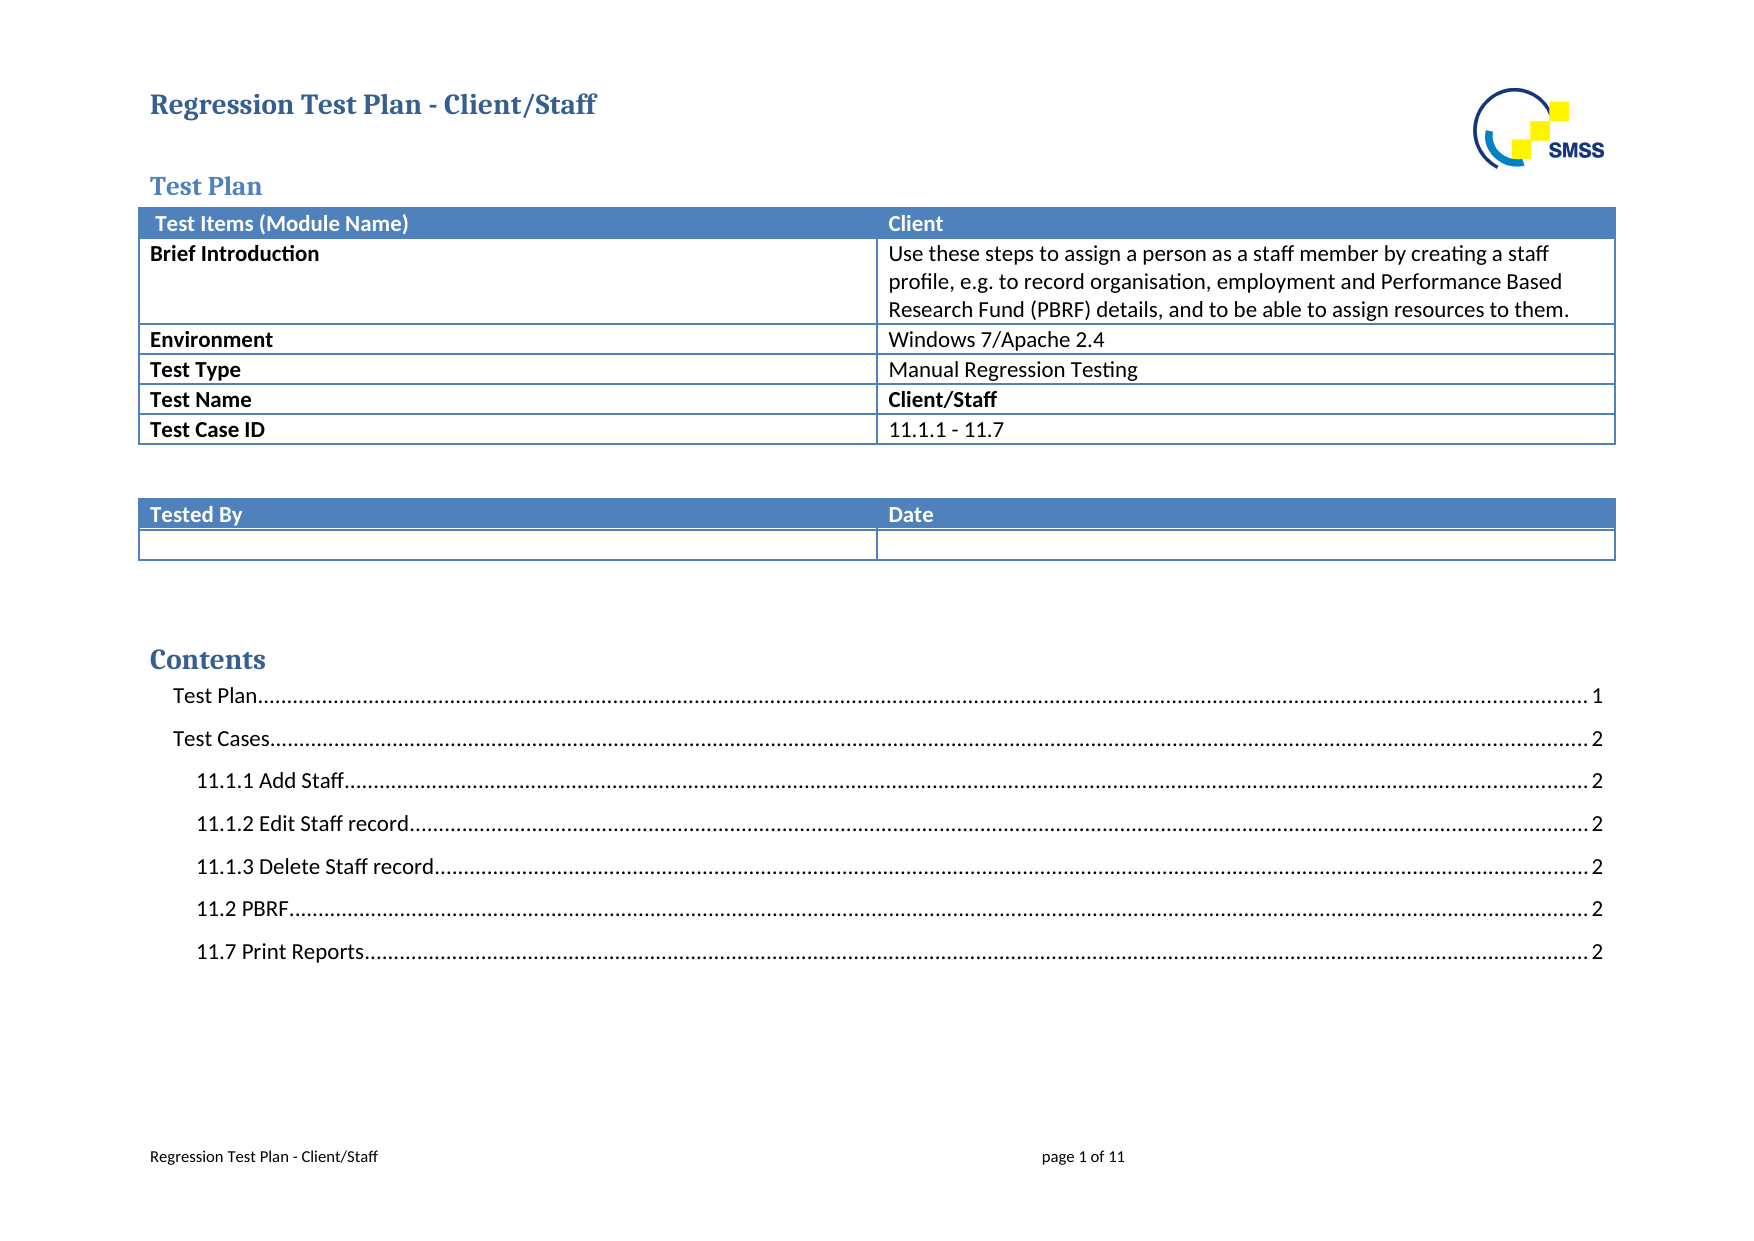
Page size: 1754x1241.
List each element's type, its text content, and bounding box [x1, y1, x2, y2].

table_cell Windows 7/Apache 2.4 [878, 325, 1614, 353]
table_header Date [878, 500, 1614, 528]
table_cell Test Type [140, 355, 876, 383]
table_cell Brief Introduction [140, 239, 876, 323]
subtitle Test Plan [150, 171, 1604, 202]
table_cell 11.1.1 - 11.7 [878, 415, 1614, 443]
table_cell [878, 531, 1614, 558]
table_header Client [878, 209, 1614, 237]
table_header Test Items (Module Name) [140, 209, 876, 237]
table_cell Test Name [140, 385, 876, 413]
table_cell Use these steps to assign a person as a staff member by creating a staff profile, e.g. to record organisation, employment and Performance Based Research Fund (PBRF) details, and to be able to assign resources to them. [878, 239, 1614, 323]
table_cell Test Case ID [140, 415, 876, 443]
table_cell Manual Regression Testing [878, 355, 1614, 383]
table_cell [140, 531, 876, 558]
table_cell Environment [140, 325, 876, 353]
table_header Tested By [140, 500, 876, 528]
table_cell Client/Staff [878, 385, 1614, 413]
